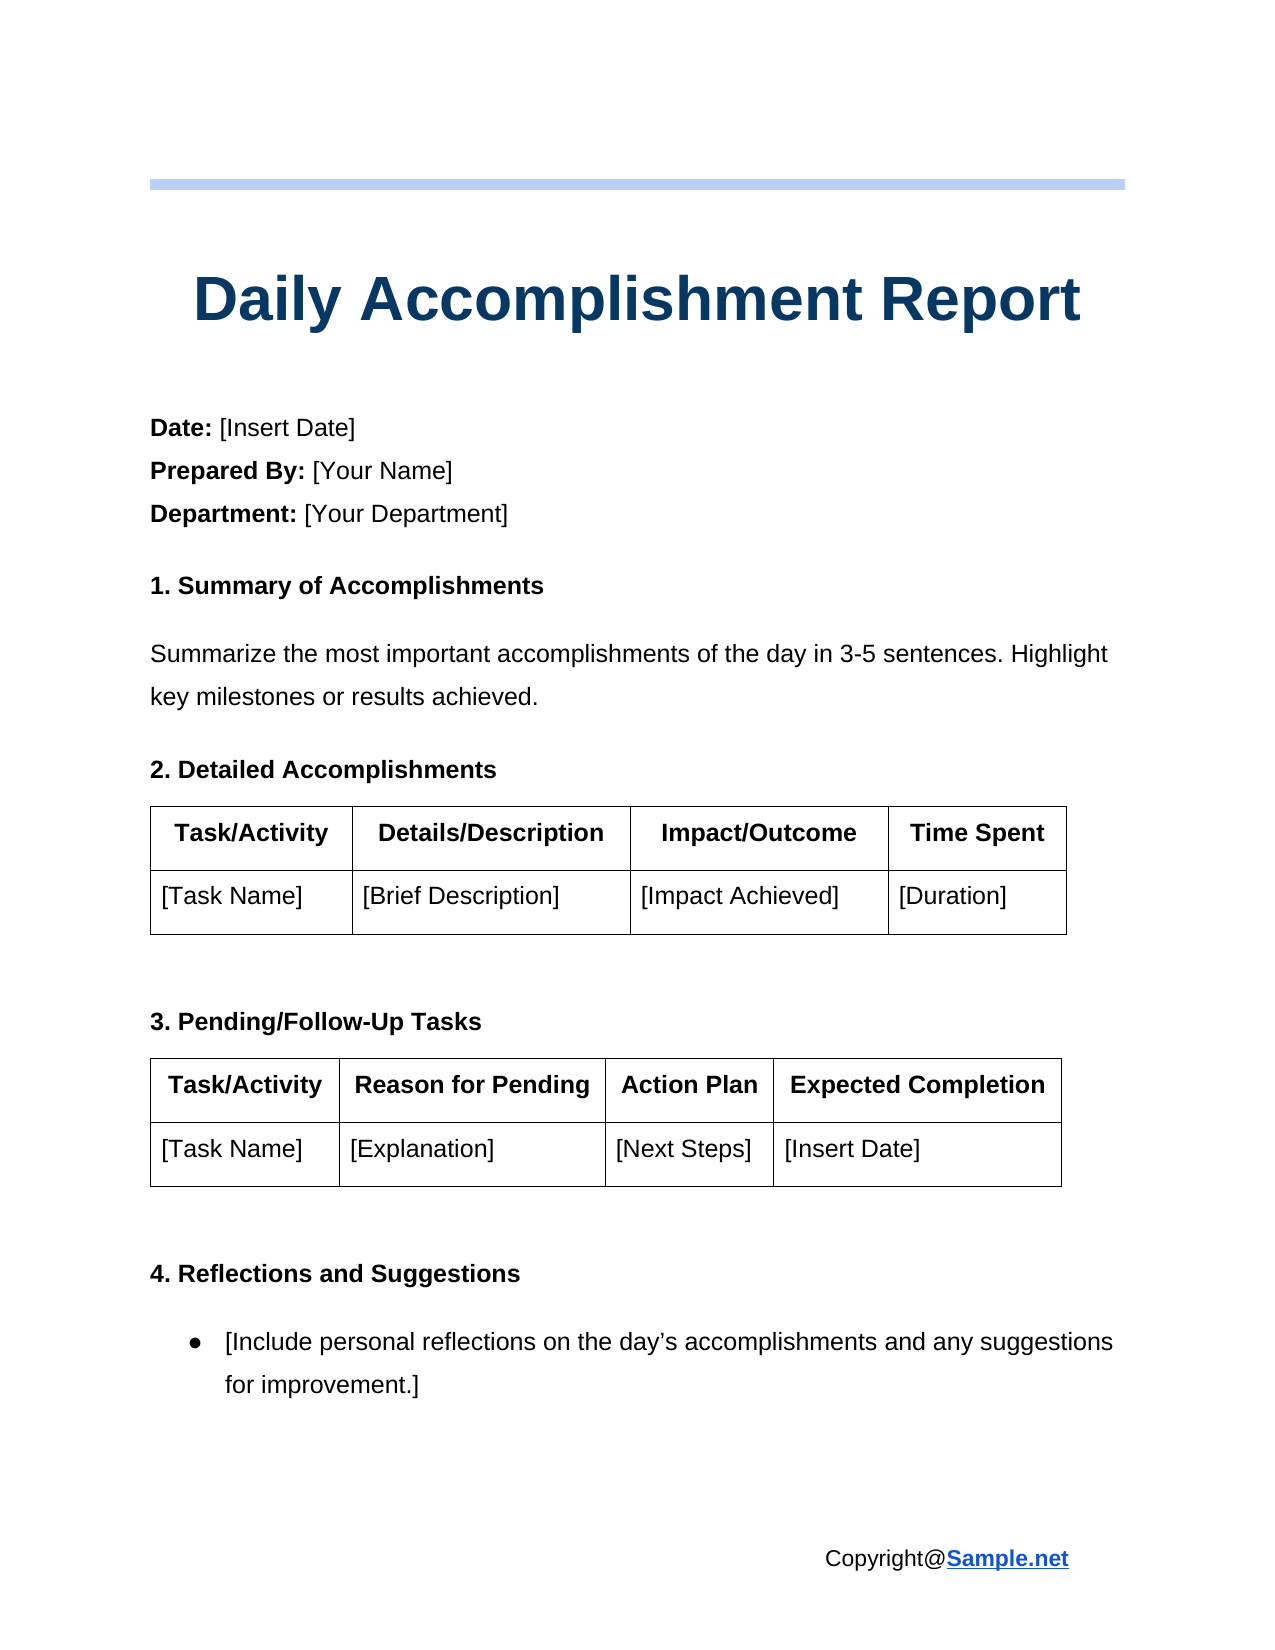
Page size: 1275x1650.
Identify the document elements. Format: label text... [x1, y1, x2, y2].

table_cell [Impact Achieved] [631, 871, 888, 933]
table_header Task/Activity [151, 807, 352, 870]
subtitle Daily Accomplishment Report [150, 190, 1125, 334]
table_header Expected Completion [774, 1059, 1061, 1122]
subtitle 3. Pending/Follow-Up Tasks [150, 1007, 1125, 1036]
table_header Action Plan [606, 1059, 773, 1122]
table_header Impact/Outcome [631, 807, 888, 870]
subtitle 2. Detailed Accomplishments [150, 754, 1125, 783]
table_header Task/Activity [151, 1059, 339, 1122]
table_header Time Spent [889, 807, 1066, 870]
picture [150, 179, 1125, 190]
table_header Details/Description [353, 807, 630, 870]
subtitle 1. Summary of Accomplishments [150, 571, 1125, 600]
text Summarize the most important accomplishments of the day in 3-5 sentences. Highlight key milestones or results achieved. [150, 639, 1125, 711]
table_cell [Next Steps] [606, 1123, 773, 1186]
subtitle 4. Reflections and Suggestions [150, 1259, 1125, 1288]
table_cell [Brief Description] [353, 871, 630, 933]
list [Include personal reflections on the day’s accomplishments and any suggestions for improvement.] [187, 1327, 1125, 1399]
table_cell [Task Name] [151, 871, 352, 933]
table_header Reason for Pending [340, 1059, 605, 1122]
table_cell [Task Name] [151, 1123, 339, 1186]
table_cell [Duration] [889, 871, 1066, 933]
table_cell [Explanation] [340, 1123, 605, 1186]
text Date: [Insert Date] Prepared By: [Your Name] Department: [Your Department] [150, 369, 1125, 527]
table_cell [Insert Date] [774, 1123, 1061, 1186]
